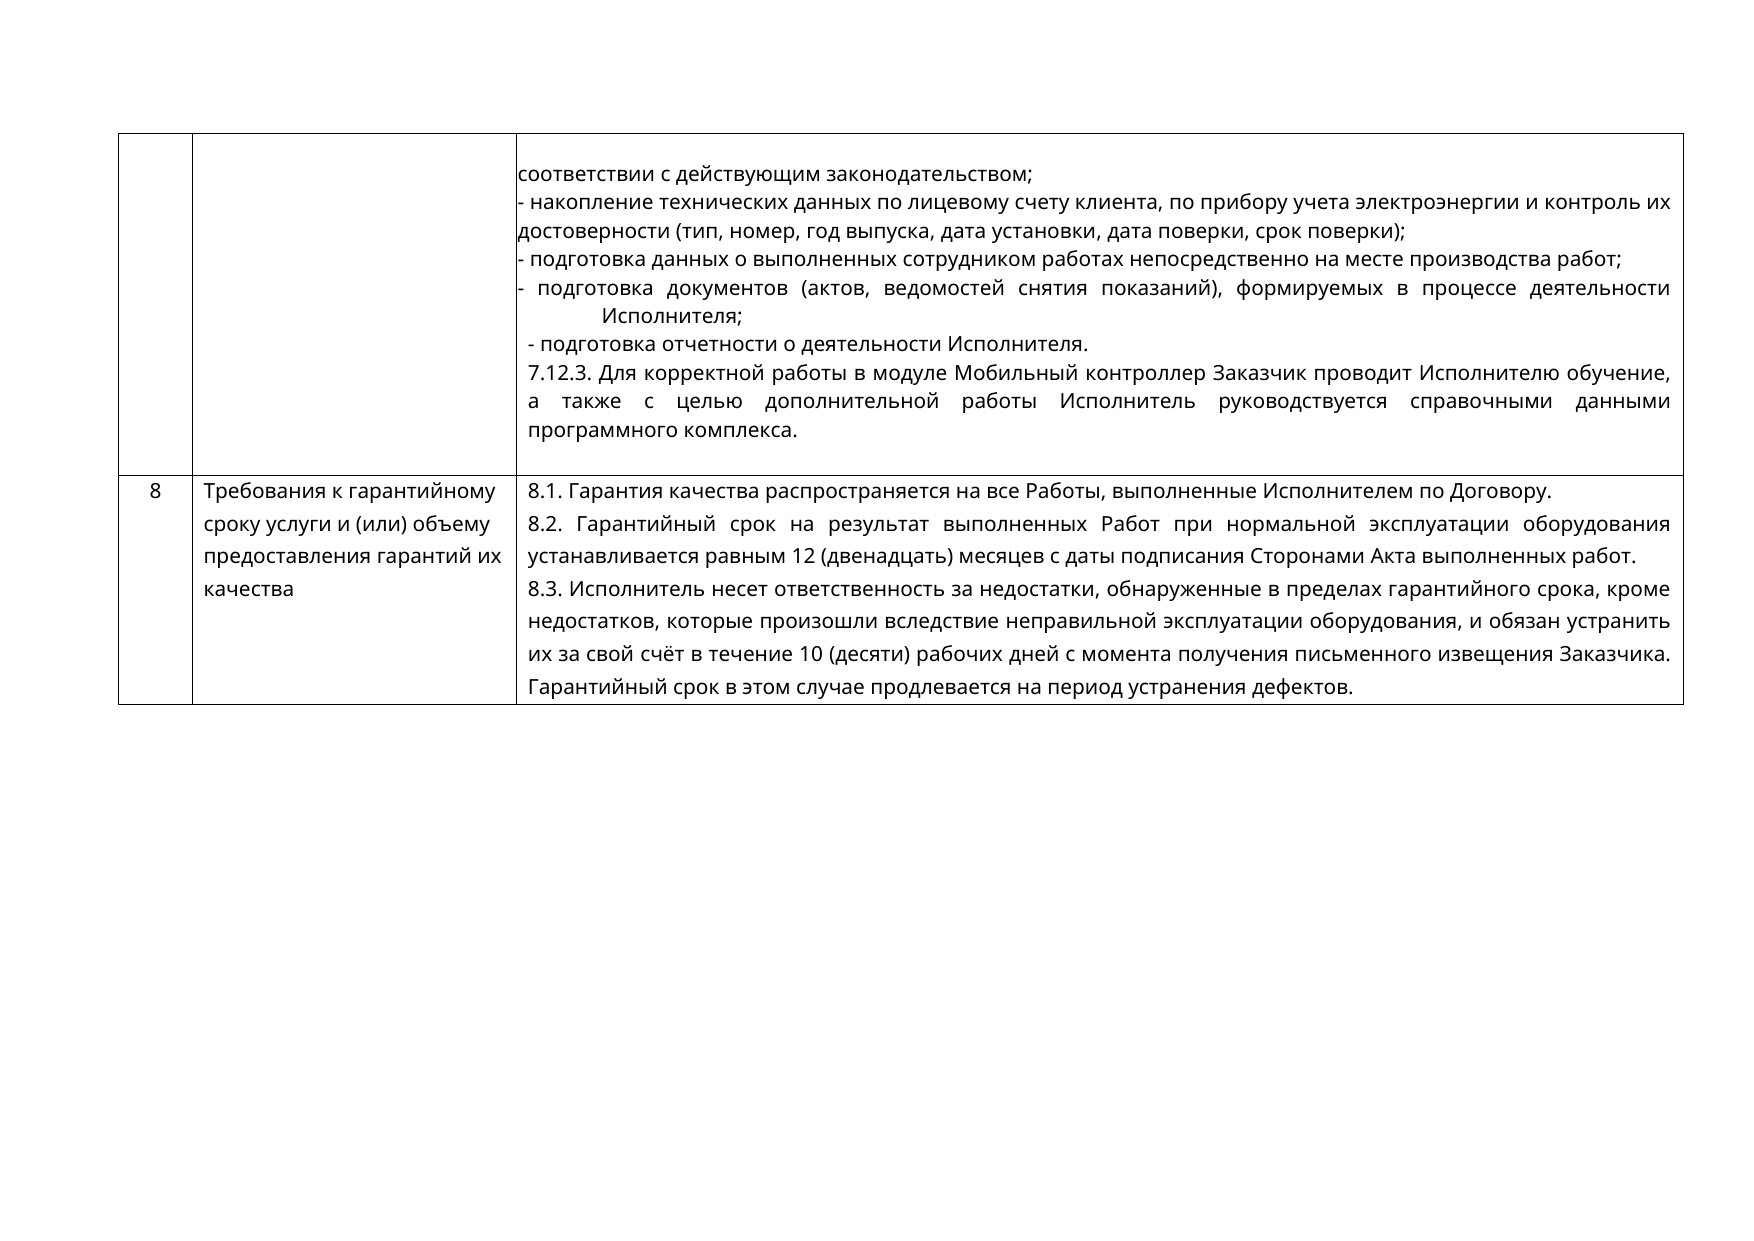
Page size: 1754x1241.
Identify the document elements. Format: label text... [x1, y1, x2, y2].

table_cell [517, 134, 1683, 475]
table_cell 8 [119, 476, 192, 704]
table_cell 8.1. Гарантия качества распространяется на все Работы, выполненные Исполнителем по Договору. 8.2. Гарантийный срок на результат выполненных Работ при нормальной эксплуатации оборудования устанавливается равным 12 (двенадцать) месяцев с даты подписания Сторонами Акта выполненных работ. 8.3. Исполнитель несет ответственность за недостатки, обнаруженные в пределах гарантийного срока, кроме недостатков, которые произошли вследствие неправильной эксплуатации оборудования, и обязан устранить их за свой счёт в течение 10 (десяти) рабочих дней с момента получения письменного извещения Заказчика. Гарантийный срок в этом случае продлевается на период устранения дефектов. [517, 476, 1683, 704]
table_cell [193, 134, 516, 475]
table_cell Требования к гарантийному сроку услуги и (или) объему предоставления гарантий их качества [193, 476, 516, 704]
table_cell 7 [119, 134, 192, 475]
